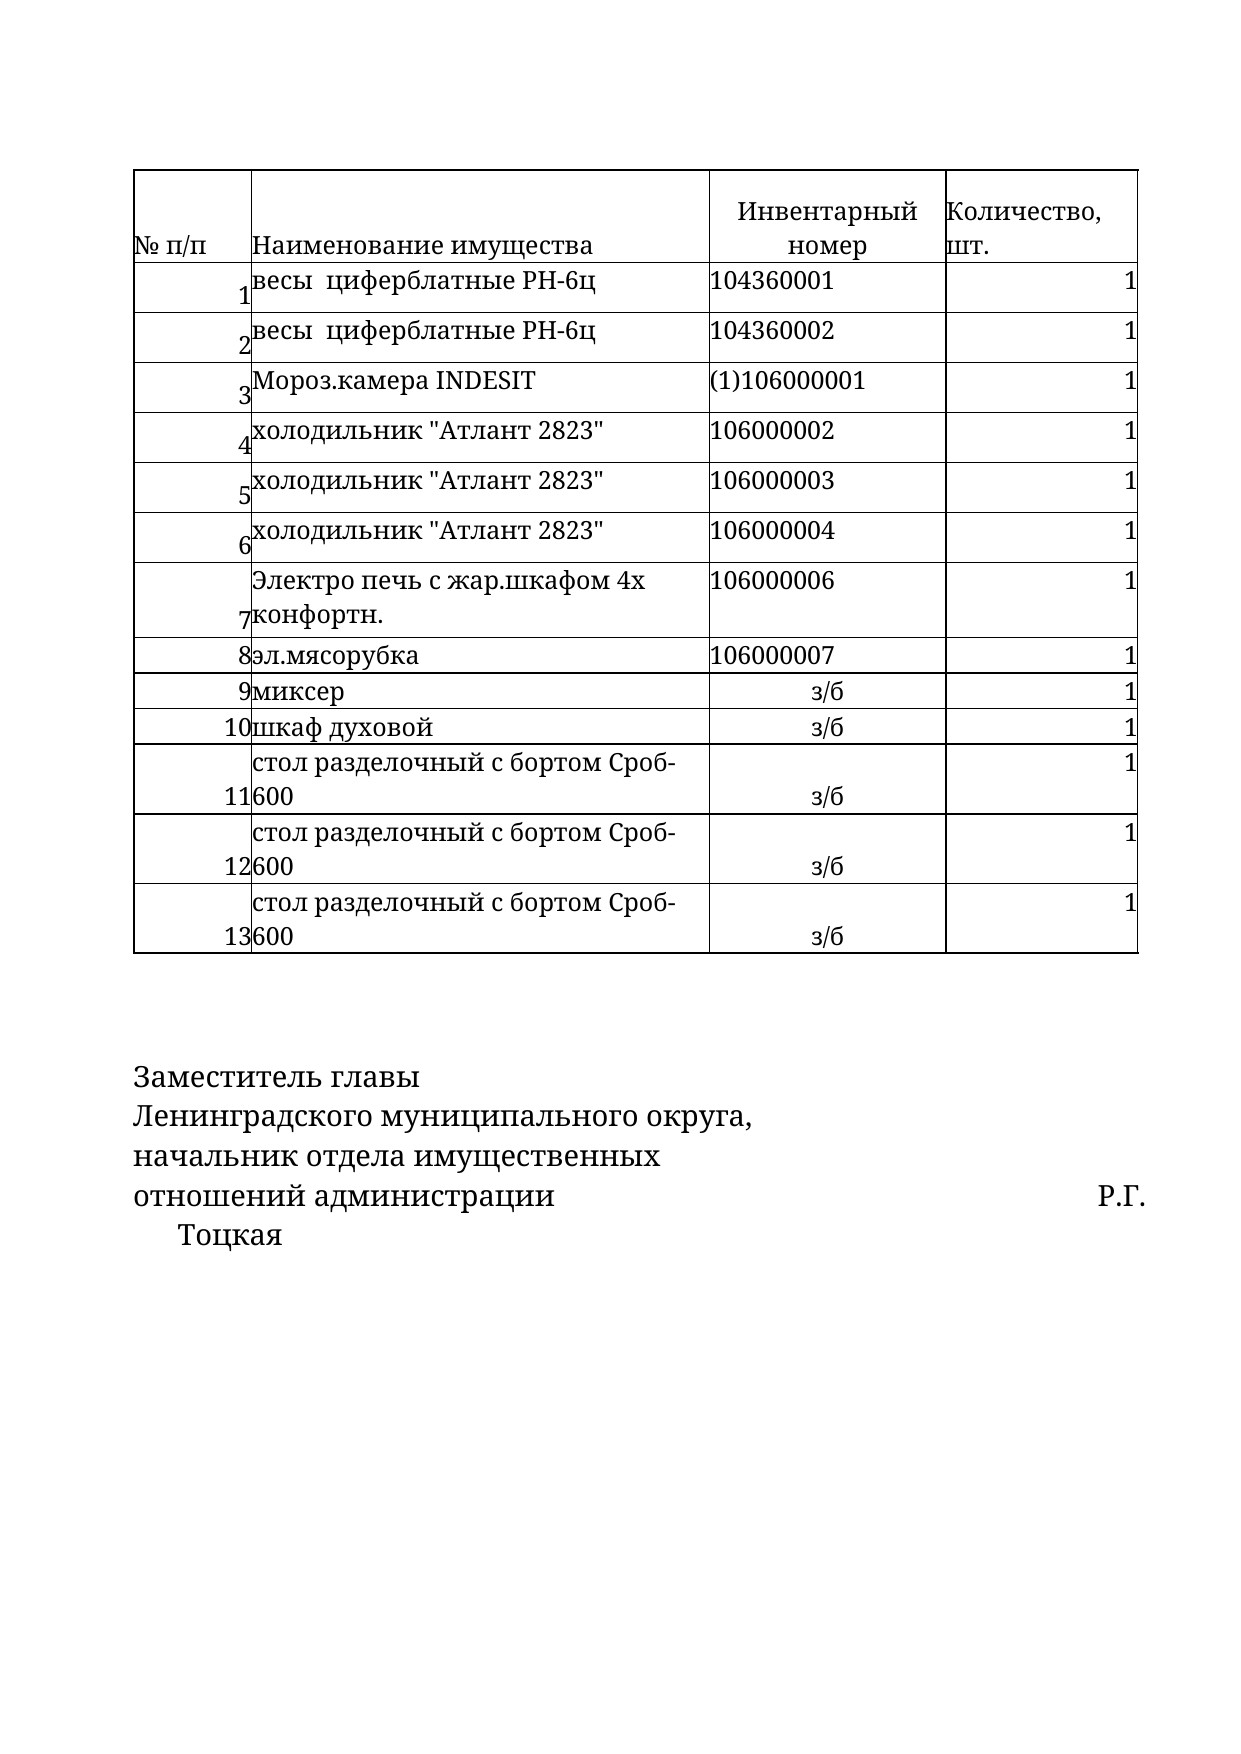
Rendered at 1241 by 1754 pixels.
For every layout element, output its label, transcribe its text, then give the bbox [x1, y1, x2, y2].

table_cell з/б [710, 745, 945, 813]
table_cell 1 [947, 513, 1137, 561]
table_cell весы циферблатные РН-6ц [252, 313, 709, 361]
table_cell 9 [135, 674, 251, 708]
table_cell 1 [947, 263, 1137, 311]
text отношений администрации Р.Г. Тоцкая [133, 1175, 1152, 1254]
table_cell 5 [135, 463, 251, 511]
table_cell 1 [947, 745, 1137, 813]
table_cell 106000007 [710, 638, 945, 672]
table_cell 1 [947, 884, 1137, 952]
table_cell з/б [710, 884, 945, 952]
table_cell 1 [947, 563, 1137, 636]
table_cell Электро печь с жар.шкафом 4х конфортн. [252, 563, 709, 636]
table_cell холодильник "Атлант 2823" [252, 413, 709, 461]
table_cell миксер [252, 674, 709, 708]
table_header Наименование имущества [252, 171, 709, 261]
table_cell 8 [135, 638, 251, 672]
text Заместитель главы [133, 1056, 1152, 1096]
table_cell з/б [710, 674, 945, 708]
table_cell шкаф духовой [252, 709, 709, 743]
table_cell 6 [135, 513, 251, 561]
table_cell 12 [135, 815, 251, 883]
table_cell 1 [947, 313, 1137, 361]
table_cell Мороз.камера INDESIT [252, 363, 709, 411]
table_cell 1 [947, 815, 1137, 883]
table_cell 1 [947, 638, 1137, 672]
table_cell 13 [135, 884, 251, 952]
table_cell 7 [135, 563, 251, 636]
table_cell 106000006 [710, 563, 945, 636]
text начальник отдела имущественных [133, 1135, 1152, 1175]
table_cell 3 [135, 363, 251, 411]
table_cell 1 [947, 463, 1137, 511]
table_header Количество, шт. [947, 171, 1137, 261]
table_cell 1 [947, 413, 1137, 461]
table_cell стол разделочный с бортом Сроб-600 [252, 815, 709, 883]
table_cell 1 [947, 363, 1137, 411]
table_cell 10 [135, 709, 251, 743]
table_cell стол разделочный с бортом Сроб-600 [252, 745, 709, 813]
table_cell 11 [135, 745, 251, 813]
table_cell 106000004 [710, 513, 945, 561]
table_cell 104360002 [710, 313, 945, 361]
table_cell стол разделочный с бортом Сроб-600 [252, 884, 709, 952]
table_cell весы циферблатные РН-6ц [252, 263, 709, 311]
table_cell 104360001 [710, 263, 945, 311]
table_cell 2 [135, 313, 251, 361]
table_cell 106000003 [710, 463, 945, 511]
table_cell 106000002 [710, 413, 945, 461]
table_cell (1)106000001 [710, 363, 945, 411]
table_cell з/б [710, 815, 945, 883]
table_cell холодильник "Атлант 2823" [252, 513, 709, 561]
table_cell 1 [135, 263, 251, 311]
table_cell 1 [947, 674, 1137, 708]
table_cell 4 [135, 413, 251, 461]
table_cell эл.мясорубка [252, 638, 709, 672]
table_cell 1 [947, 709, 1137, 743]
table_header Инвентарный номер [710, 171, 945, 261]
table_header № п/п [135, 171, 251, 261]
text Ленинградского муниципального округа, [133, 1096, 1152, 1135]
table_cell з/б [710, 709, 945, 743]
table_cell холодильник "Атлант 2823" [252, 463, 709, 511]
